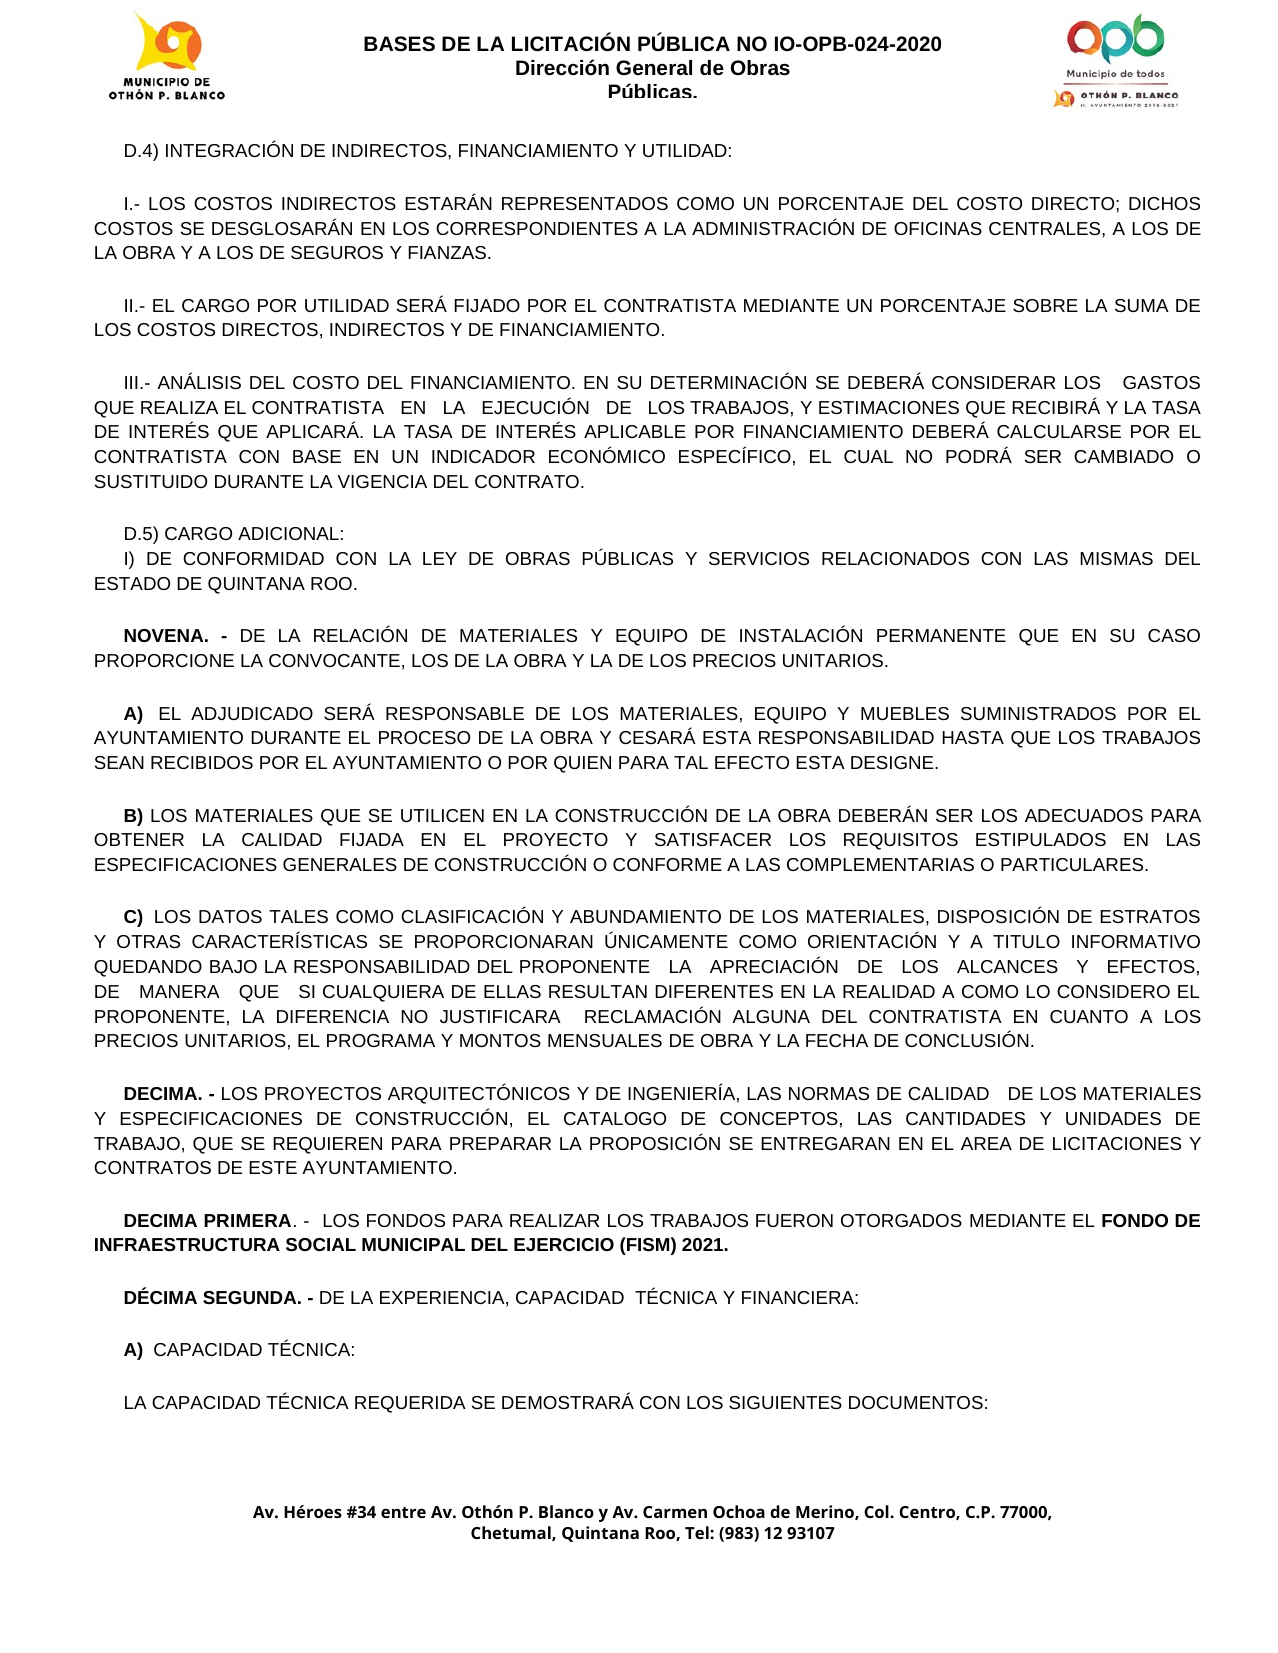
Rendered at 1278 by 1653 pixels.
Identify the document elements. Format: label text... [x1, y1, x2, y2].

text C) LOS DATOS TALES COMO CLASIFICACIÓN Y ABUNDAMIENTO DE LOS MATERIALES, DISPOSICIÓN DE ESTRATOS Y OTRAS CARACTERÍSTICAS SE PROPORCIONARAN ÚNICAMENTE COMO ORIENTACIÓN Y A TITULO INFORMATIVO QUEDANDO BAJO LA RESPONSABILIDAD DEL PROPONENTE LA APRECIACIÓN DE LOS ALCANCES Y EFECTOS, DE MANERA QUE SI CUALQUIERA DE ELLAS RESULTAN DIFERENTES EN LA REALIDAD A COMO LO CONSIDERO EL PROPONENTE, LA DIFERENCIA NO JUSTIFICARA RECLAMACIÓN ALGUNA DEL CONTRATISTA EN CUANTO A LOS PRECIOS UNITARIOS, EL PROGRAMA Y MONTOS MENSUALES DE OBRA Y LA FECHA DE CONCLUSIÓN. [94, 906, 1201, 1052]
text D.5) CARGO ADICIONAL: [94, 523, 1201, 545]
picture [104, 0, 237, 114]
text LA CAPACIDAD TÉCNICA REQUERIDA SE DEMOSTRARÁ CON LOS SIGUIENTES DOCUMENTOS: [94, 1391, 1201, 1413]
text B) LOS MATERIALES QUE SE UTILICEN EN LA CONSTRUCCIÓN DE LA OBRA DEBERÁN SER LOS ADECUADOS PARA OBTENER LA CALIDAD FIJADA EN EL PROYECTO Y SATISFACER LOS REQUISITOS ESTIPULADOS EN LAS ESPECIFICACIONES GENERALES DE CONSTRUCCIÓN O CONFORME A LAS COMPLEMENTARIAS O PARTICULARES. [94, 804, 1201, 876]
text DÉCIMA SEGUNDA. - DE LA EXPERIENCIA, CAPACIDAD TÉCNICA Y FINANCIERA: [94, 1287, 1201, 1308]
text I.- LOS COSTOS INDIRECTOS ESTARÁN REPRESENTADOS COMO UN PORCENTAJE DEL COSTO DIRECTO; DICHOS COSTOS SE DESGLOSARÁN EN LOS CORRESPONDIENTES A LA ADMINISTRACIÓN DE OFICINAS CENTRALES, A LOS DE LA OBRA Y A LOS DE SEGUROS Y FIANZAS. [94, 192, 1201, 264]
text DECIMA PRIMERA. - LOS FONDOS PARA REALIZAR LOS TRABAJOS FUERON OTORGADOS MEDIANTE EL FONDO DE INFRAESTRUCTURA SOCIAL MUNICIPAL DEL EJERCICIO (FISM) 2021. [94, 1209, 1201, 1256]
text DECIMA. - LOS PROYECTOS ARQUITECTÓNICOS Y DE INGENIERÍA, LAS NORMAS DE CALIDAD DE LOS MATERIALES Y ESPECIFICACIONES DE CONSTRUCCIÓN, EL CATALOGO DE CONCEPTOS, LAS CANTIDADES Y UNIDADES DE TRABAJO, QUE SE REQUIEREN PARA PREPARAR LA PROPOSICIÓN SE ENTREGARAN EN EL AREA DE LICITACIONES Y CONTRATOS DE ESTE AYUNTAMIENTO. [94, 1083, 1201, 1179]
picture [1049, 13, 1192, 113]
text D.4) INTEGRACIÓN DE INDIRECTOS, FINANCIAMIENTO Y UTILIDAD: [94, 140, 1201, 162]
text I) DE CONFORMIDAD CON LA LEY DE OBRAS PÚBLICAS Y SERVICIOS RELACIONADOS CON LAS MISMAS DEL ESTADO DE QUINTANA ROO. [94, 548, 1201, 594]
text II.- EL CARGO POR UTILIDAD SERÁ FIJADO POR EL CONTRATISTA MEDIANTE UN PORCENTAJE SOBRE LA SUMA DE LOS COSTOS DIRECTOS, INDIRECTOS Y DE FINANCIAMIENTO. [94, 294, 1201, 341]
text III.- ANÁLISIS DEL COSTO DEL FINANCIAMIENTO. EN SU DETERMINACIÓN SE DEBERÁ CONSIDERAR LOS GASTOS QUE REALIZA EL CONTRATISTA EN LA EJECUCIÓN DE LOS TRABAJOS, Y ESTIMACIONES QUE RECIBIRÁ Y LA TASA DE INTERÉS QUE APLICARÁ. LA TASA DE INTERÉS APLICABLE POR FINANCIAMIENTO DEBERÁ CALCULARSE POR EL CONTRATISTA CON BASE EN UN INDICADOR ECONÓMICO ESPECÍFICO, EL CUAL NO PODRÁ SER CAMBIADO O SUSTITUIDO DURANTE LA VIGENCIA DEL CONTRATO. [94, 372, 1201, 492]
text A) CAPACIDAD TÉCNICA: [94, 1339, 1201, 1361]
text NOVENA. - DE LA RELACIÓN DE MATERIALES Y EQUIPO DE INSTALACIÓN PERMANENTE QUE EN SU CASO PROPORCIONE LA CONVOCANTE, LOS DE LA OBRA Y LA DE LOS PRECIOS UNITARIOS. [94, 625, 1201, 672]
text A) EL ADJUDICADO SERÁ RESPONSABLE DE LOS MATERIALES, EQUIPO Y MUEBLES SUMINISTRADOS POR EL AYUNTAMIENTO DURANTE EL PROCESO DE LA OBRA Y CESARÁ ESTA RESPONSABILIDAD HASTA QUE LOS TRABAJOS SEAN RECIBIDOS POR EL AYUNTAMIENTO O POR QUIEN PARA TAL EFECTO ESTA DESIGNE. [94, 702, 1201, 773]
